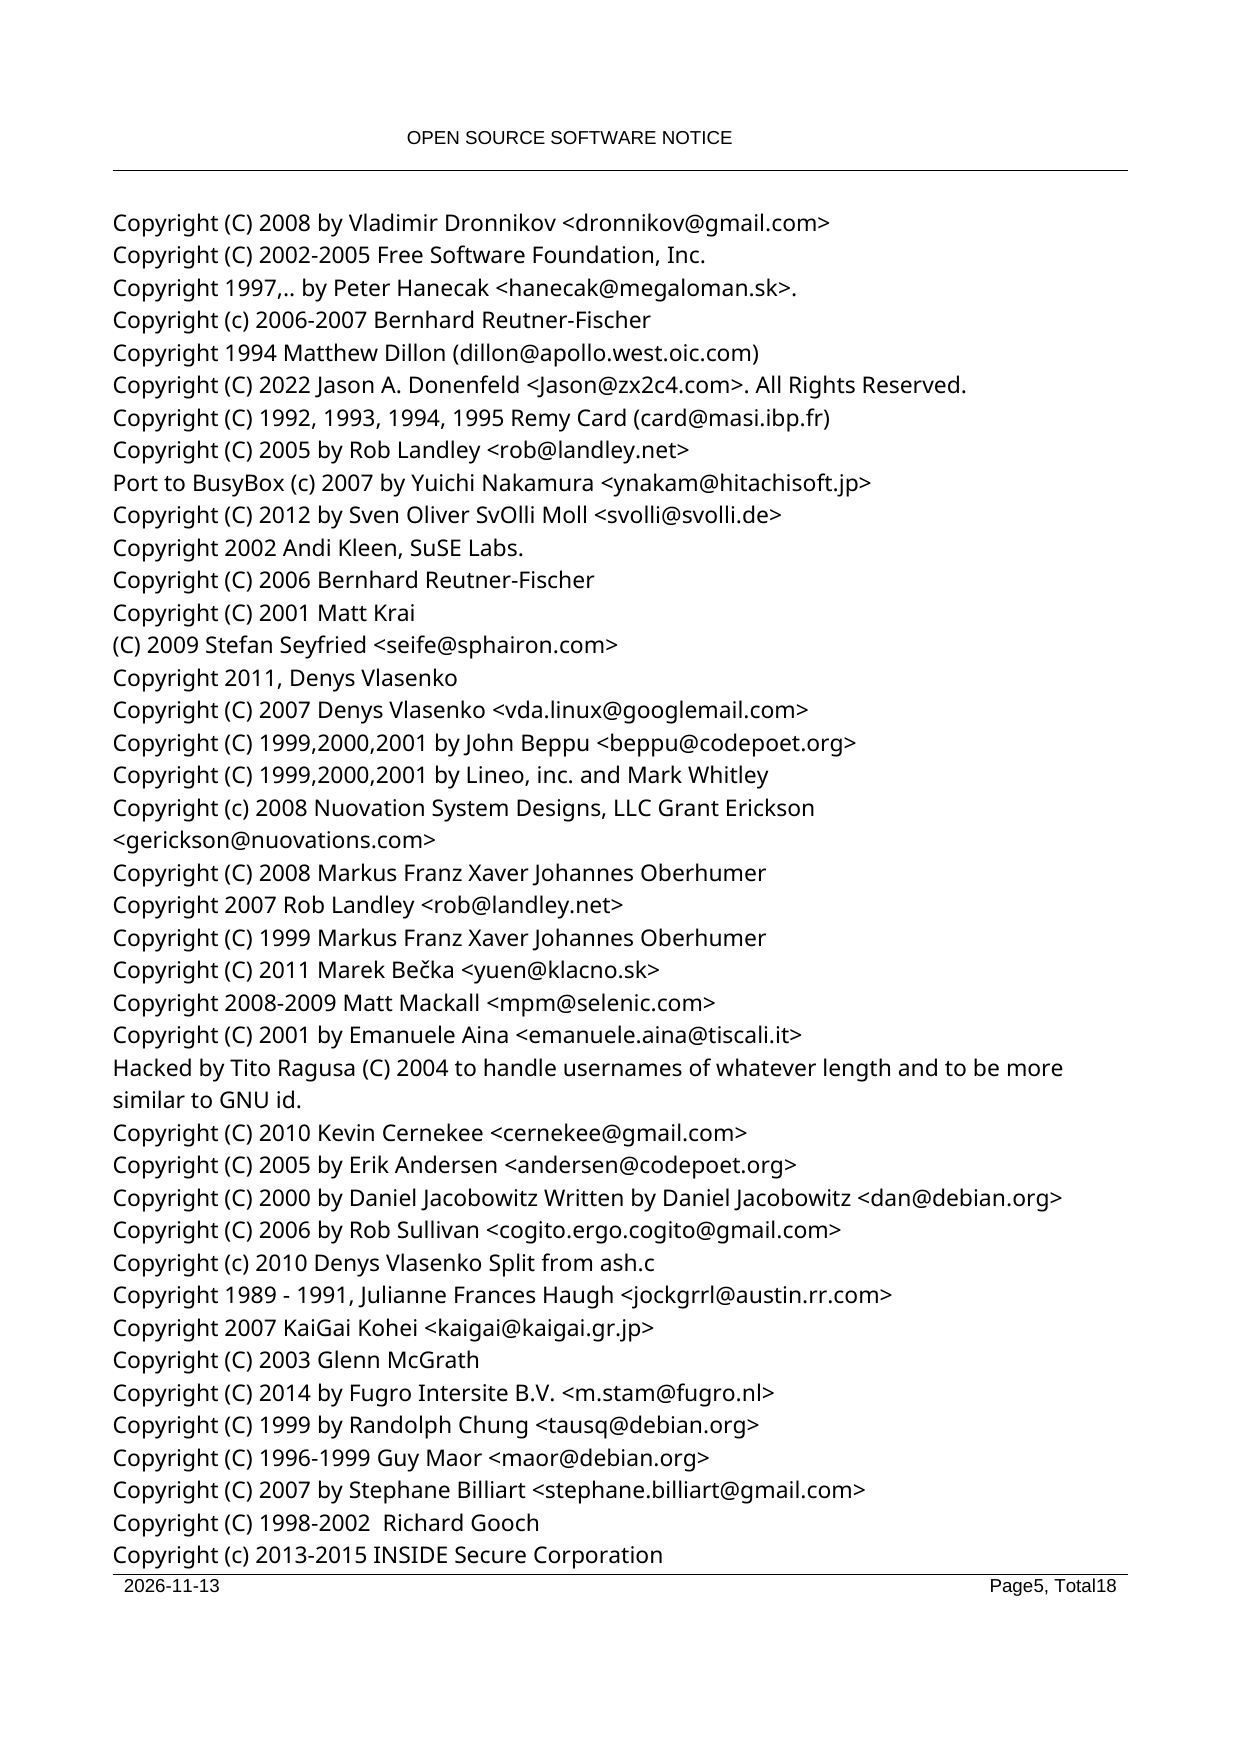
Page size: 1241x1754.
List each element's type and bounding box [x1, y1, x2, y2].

text [112, 206, 1128, 1571]
